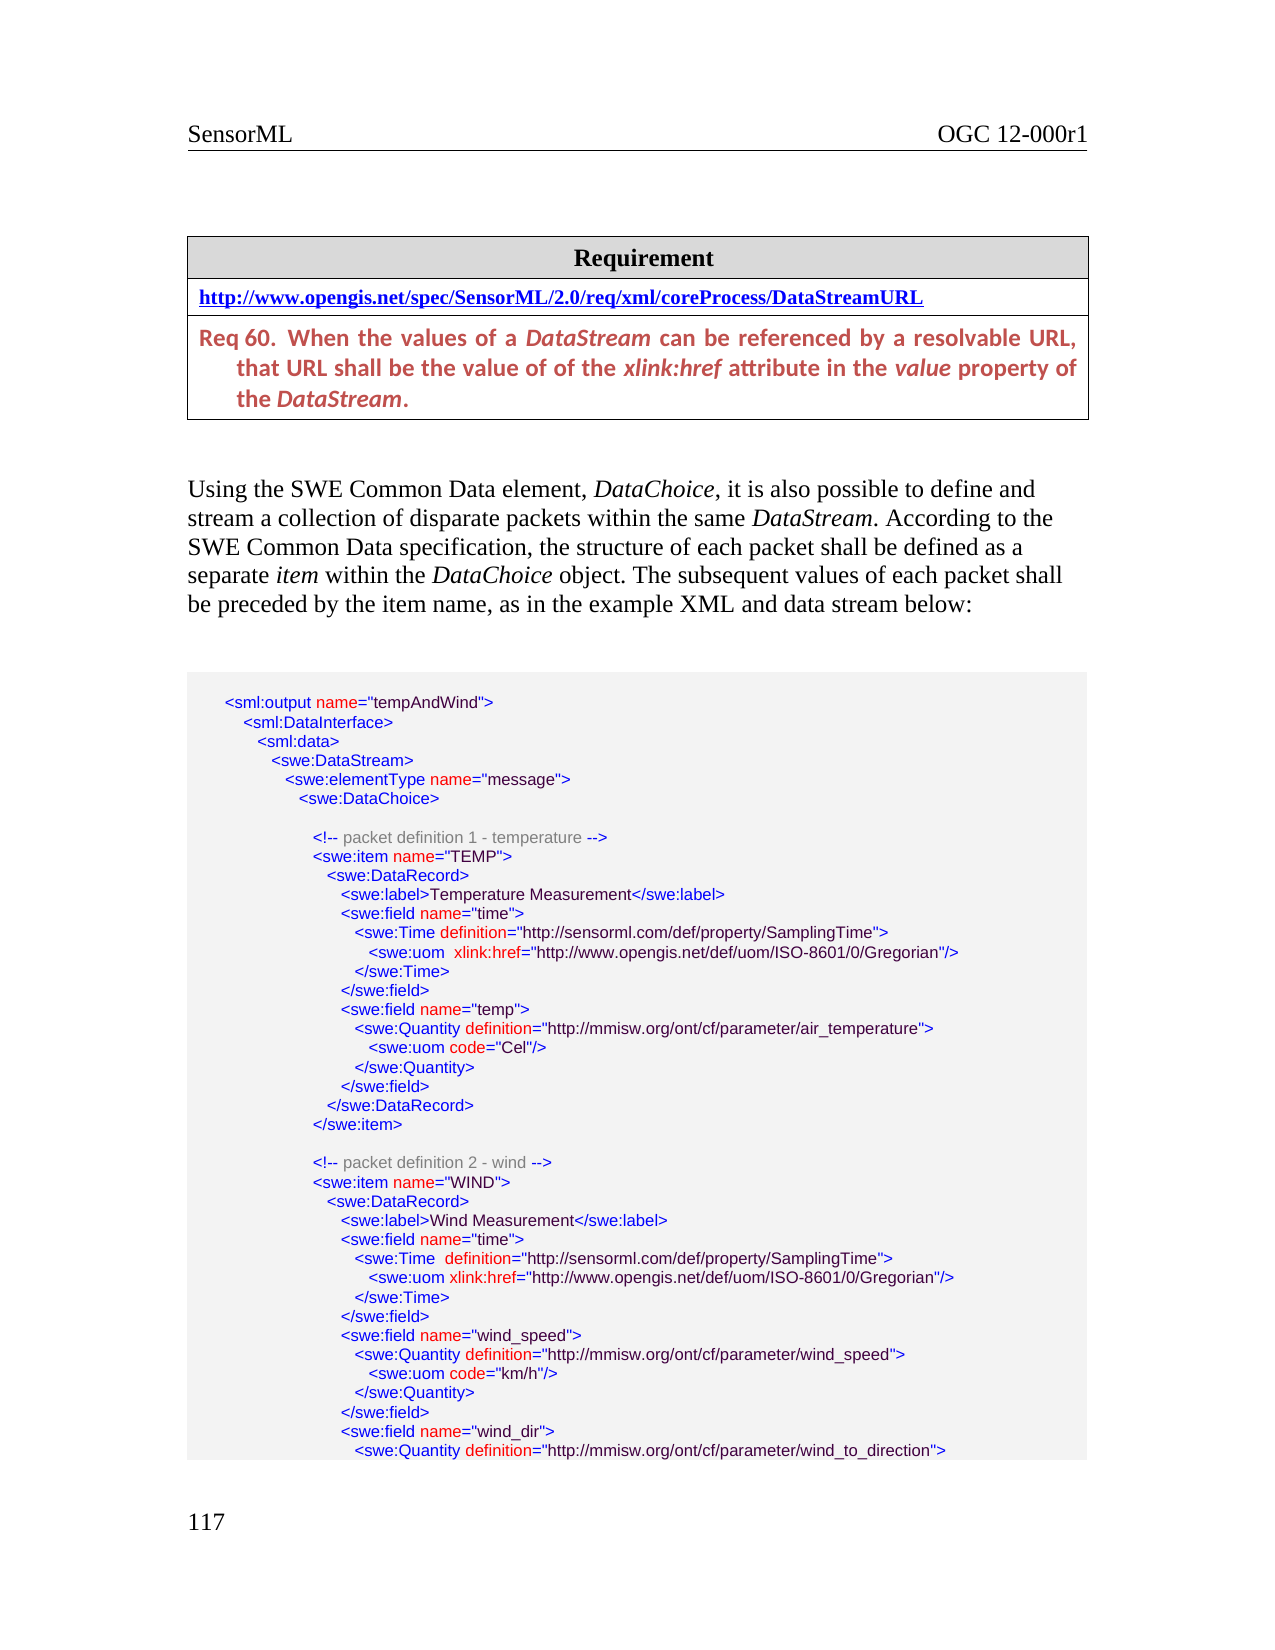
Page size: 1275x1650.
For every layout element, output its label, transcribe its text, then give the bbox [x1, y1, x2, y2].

text </swe:DataRecord> [187, 1096, 1087, 1115]
text <sml:DataInterface> [187, 712, 1087, 732]
text <swe:field name="temp"> [187, 1000, 1087, 1019]
text </swe:Quantity> [187, 1057, 1087, 1077]
text <swe:label>Temperature Measurement</swe:label> [187, 885, 1087, 904]
text </swe:Quantity> [187, 1383, 1087, 1402]
text <swe:DataRecord> [187, 1192, 1087, 1211]
text <swe:Quantity definition="http://mmisw.org/ont/cf/parameter/air_temperature"> [187, 1019, 1087, 1038]
text </swe:field> [187, 1077, 1087, 1096]
text <swe:label>Wind Measurement</swe:label> [187, 1211, 1087, 1230]
text <swe:Time definition="http://sensorml.com/def/property/SamplingTime"> [187, 923, 1087, 942]
text </swe:Time> [187, 1287, 1087, 1307]
text <swe:field name="time"> [187, 1230, 1087, 1249]
text <sml:output name="tempAndWind"> [187, 693, 1087, 712]
text <sml:data> [187, 732, 1087, 751]
text <swe:DataChoice> [187, 789, 1087, 808]
text </swe:field> [187, 1402, 1087, 1422]
text </swe:field> [187, 981, 1087, 1000]
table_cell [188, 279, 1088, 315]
text <swe:item name="WIND"> [187, 1172, 1087, 1192]
text </swe:field> [187, 1307, 1087, 1326]
text <swe:uom xlink:href="http://www.opengis.net/def/uom/ISO-8601/0/Gregorian"/> [187, 942, 1087, 962]
text <swe:field name="wind_dir"> [187, 1422, 1087, 1441]
text <swe:field name="wind_speed"> [187, 1326, 1087, 1345]
text <swe:DataRecord> [187, 866, 1087, 885]
text <!-- packet definition 2 - wind --> [187, 1153, 1087, 1172]
text </swe:Time> [187, 962, 1087, 981]
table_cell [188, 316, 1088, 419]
text <swe:Quantity definition="http://mmisw.org/ont/cf/parameter/wind_speed"> [187, 1345, 1087, 1364]
text <swe:field name="time"> [187, 904, 1087, 923]
text <swe:Quantity definition="http://mmisw.org/ont/cf/parameter/wind_to_direction"> [187, 1441, 1087, 1460]
text <swe:elementType name="message"> [187, 770, 1087, 789]
text </swe:item> [187, 1115, 1087, 1134]
text <swe:uom code="km/h"/> [187, 1364, 1087, 1383]
text <!-- packet definition 1 - temperature --> [187, 827, 1087, 847]
text <swe:Time definition="http://sensorml.com/def/property/SamplingTime"> [187, 1249, 1087, 1268]
text <swe:uom code="Cel"/> [187, 1038, 1087, 1057]
text <swe:DataStream> [187, 751, 1087, 770]
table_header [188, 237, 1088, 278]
text Using the SWE Common Data element, DataChoice, it is also possible to define and stream a collection of disparate packets within the same DataStream. According to the SWE Common Data specification, the structure of each packet shall be defined as a separate item within the DataChoice object. The subsequent values of each packet shall be preceded by the item name, as in the example XML and data stream below: [187, 474, 1087, 618]
text <swe:uom xlink:href="http://www.opengis.net/def/uom/ISO-8601/0/Gregorian"/> [187, 1268, 1087, 1287]
text <swe:item name="TEMP"> [187, 847, 1087, 866]
